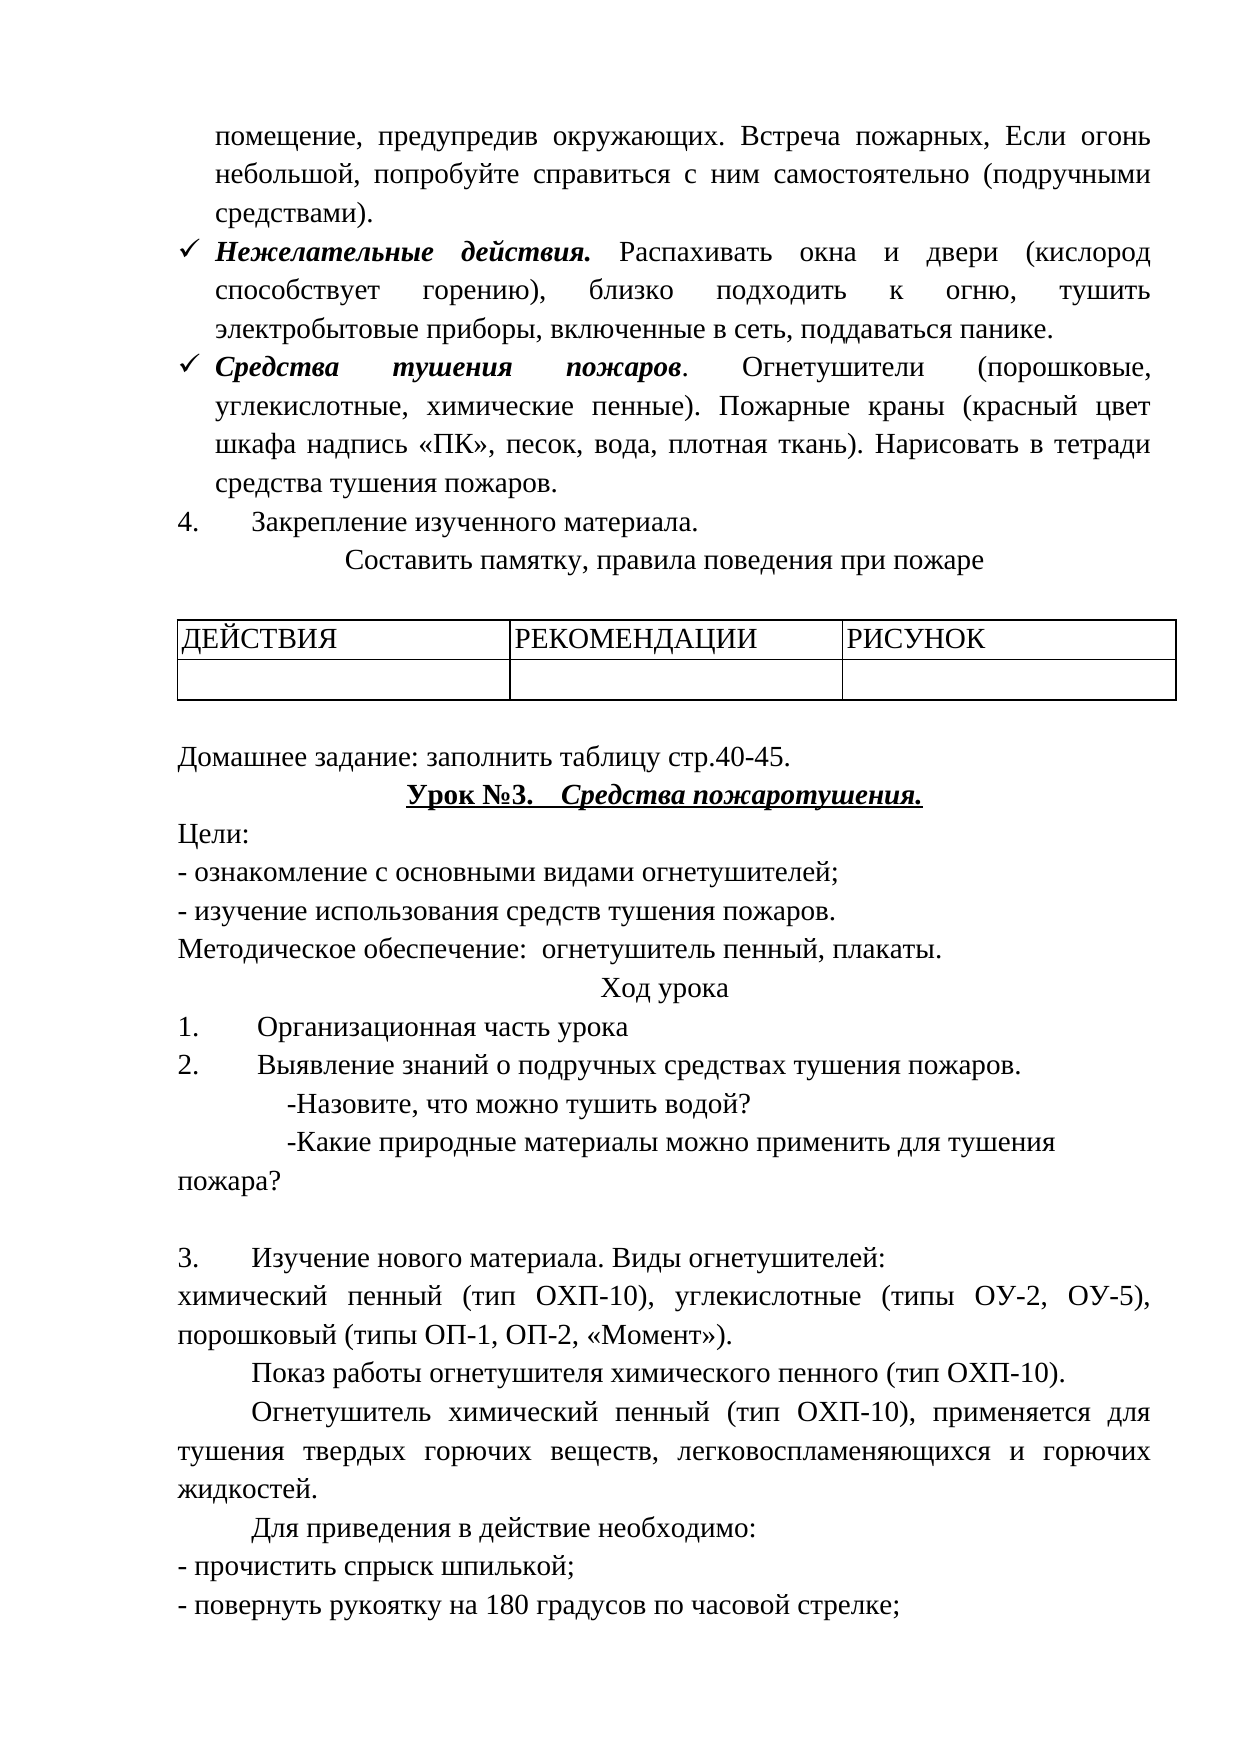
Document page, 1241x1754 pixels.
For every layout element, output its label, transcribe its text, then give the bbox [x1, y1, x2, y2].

text - ознакомление с основными видами огнетушителей; [177, 854, 1152, 888]
table_header РЕКОМЕНДАЦИИ [511, 621, 842, 659]
text Ход урока [177, 970, 1152, 1004]
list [177, 118, 1152, 229]
text Огнетушитель химический пенный (тип ОХП-10), применяется для тушения твердых горючих веществ, легковоспламеняющихся и горючих жидкостей. [177, 1394, 1152, 1505]
text -Назовите, что можно тушить водой? [177, 1086, 1152, 1119]
text Цели: [177, 816, 1152, 849]
text Составить памятку, правила поведения при пожаре [177, 542, 1152, 576]
text - прочистить спрыск шпилькой; [177, 1548, 1152, 1582]
table_cell [843, 660, 1175, 699]
text Домашнее задание: заполнить таблицу стр.40-45. [177, 739, 1152, 772]
table_cell [178, 660, 509, 699]
text 4. Закрепление изученного материала. [177, 504, 1152, 537]
text - изучение использования средств тушения пожаров. [177, 893, 1152, 927]
text химический пенный (тип ОХП-10), углекислотные (типы ОУ-2, ОУ-5), порошковый (типы ОП-1, ОП-2, «Момент»). [177, 1278, 1152, 1351]
text Для приведения в действие необходимо: [177, 1510, 1152, 1543]
text Методическое обеспечение: огнетушитель пенный, плакаты. [177, 932, 1152, 965]
text 3. Изучение нового материала. Виды огнетушителей: [177, 1240, 1152, 1273]
text -Какие природные материалы можно применить для тушения пожара? [177, 1124, 1152, 1196]
table_cell [511, 660, 842, 699]
text Показ работы огнетушителя химического пенного (тип ОХП-10). [177, 1356, 1152, 1389]
table_header РИСУНОК [843, 621, 1175, 659]
list Выявление знаний о подручных средствах тушения пожаров. [177, 1047, 1152, 1081]
list Средства тушения пожаров. Огнетушители (порошковые, углекислотные, химические пенные). Пожарные краны (красный цвет шкафа надпись «ПК», песок, вода, плотная ткань). Нарисовать в тетради средства тушения пожаров. [177, 349, 1152, 499]
list Организационная часть урока [177, 1009, 1152, 1042]
text - повернуть рукоятку на 180 градусов по часовой стрелке; [177, 1587, 1152, 1620]
list Нежелательные действия. Распахивать окна и двери (кислород способствует горению), близко подходить к огню, тушить электробытовые приборы, включенные в сеть, поддаваться панике. [177, 234, 1152, 344]
table_header ДЕЙСТВИЯ [178, 621, 509, 659]
text Урок №3. Средства пожаротушения. [177, 777, 1152, 811]
